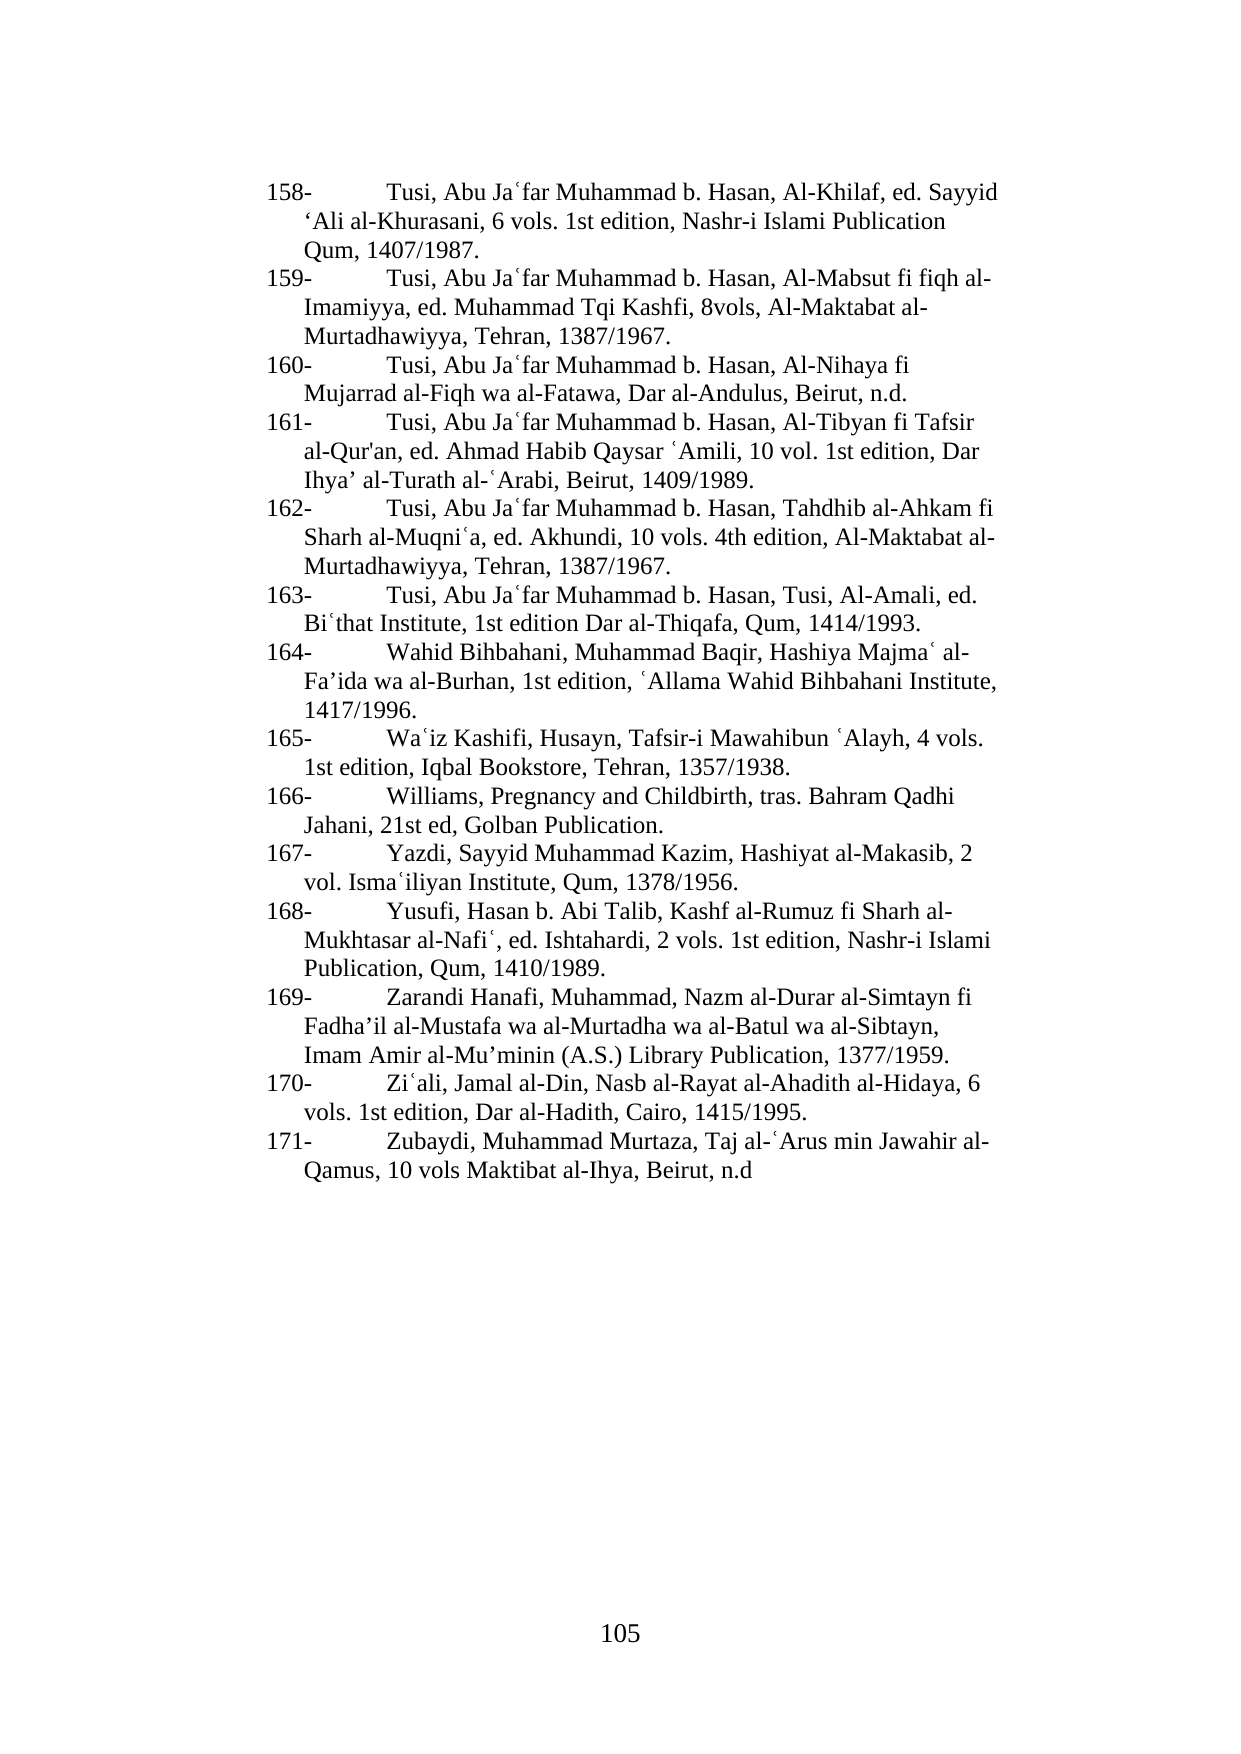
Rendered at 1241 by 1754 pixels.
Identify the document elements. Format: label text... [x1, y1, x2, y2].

text Yusufi, Hasan b. Abi Talib, Kashf al-Rumuz fi Sharh al-Mukhtasar al-Nafiʿ, ed. Ishtahardi, 2 vols. 1st edition, Nashr-i Islami Publication, Qum, 1410/1989. [266, 896, 1004, 982]
text Tusi, Abu Jaʿfar Muhammad b. Hasan, Al-Mabsut fi fiqh al-Imamiyya, ed. Muhammad Tqi Kashfi, 8vols, Al-Maktabat al-Murtadhawiyya, Tehran, 1387/1967. [266, 263, 1004, 350]
text Yazdi, Sayyid Muhammad Kazim, Hashiyat al-Makasib, 2 vol. Ismaʿiliyan Institute, Qum, 1378/1956. [266, 838, 1004, 896]
text Tusi, Abu Jaʿfar Muhammad b. Hasan, Al-Khilaf, ed. Sayyid ‘Ali al-Khurasani, 6 vols. 1st edition, Nashr-i Islami Publication Qum, 1407/1987. [266, 177, 1004, 263]
text Ziʿali, Jamal al-Din, Nasb al-Rayat al-Ahadith al-Hidaya, 6 vols. 1st edition, Dar al-Hadith, Cairo, 1415/1995. [266, 1068, 1004, 1126]
text Tusi, Abu Jaʿfar Muhammad b. Hasan, Tusi, Al-Amali, ed. Biʿthat Institute, 1st edition Dar al-Thiqafa, Qum, 1414/1993. [266, 580, 1004, 637]
text Tusi, Abu Jaʿfar Muhammad b. Hasan, Tahdhib al-Ahkam fi Sharh al-Muqniʿa, ed. Akhundi, 10 vols. 4th edition, Al-Maktabat al-Murtadhawiyya, Tehran, 1387/1967. [266, 493, 1004, 580]
text Tusi, Abu Jaʿfar Muhammad b. Hasan, Al-Tibyan fi Tafsir al-Qur'an, ed. Ahmad Habib Qaysar ʿAmili, 10 vol. 1st edition, Dar Ihya’ al-Turath al-ʿArabi, Beirut, 1409/1989. [266, 407, 1004, 493]
text Zubaydi, Muhammad Murtaza, Taj al-ʿArus min Jawahir al-Qamus, 10 vols Maktibat al-Ihya, Beirut, n.d [266, 1126, 1004, 1183]
text Waʿiz Kashifi, Husayn, Tafsir-i Mawahibun ʿAlayh, 4 vols. 1st edition, Iqbal Bookstore, Tehran, 1357/1938. [266, 723, 1004, 781]
text Williams, Pregnancy and Childbirth, tras. Bahram Qadhi Jahani, 21st ed, Golban Publication. [266, 781, 1004, 838]
text Zarandi Hanafi, Muhammad, Nazm al-Durar al-Simtayn fi Fadha’il al-Mustafa wa al-Murtadha wa al-Batul wa al-Sibtayn, Imam Amir al-Mu’minin (A.S.) Library Publication, 1377/1959. [266, 982, 1004, 1068]
text Wahid Bihbahani, Muhammad Baqir, Hashiya Majmaʿ al-Fa’ida wa al-Burhan, 1st edition, ʿAllama Wahid Bihbahani Institute, 1417/1996. [266, 637, 1004, 723]
text Tusi, Abu Jaʿfar Muhammad b. Hasan, Al-Nihaya fi Mujarrad al-Fiqh wa al-Fatawa, Dar al-Andulus, Beirut, n.d. [266, 350, 1004, 407]
